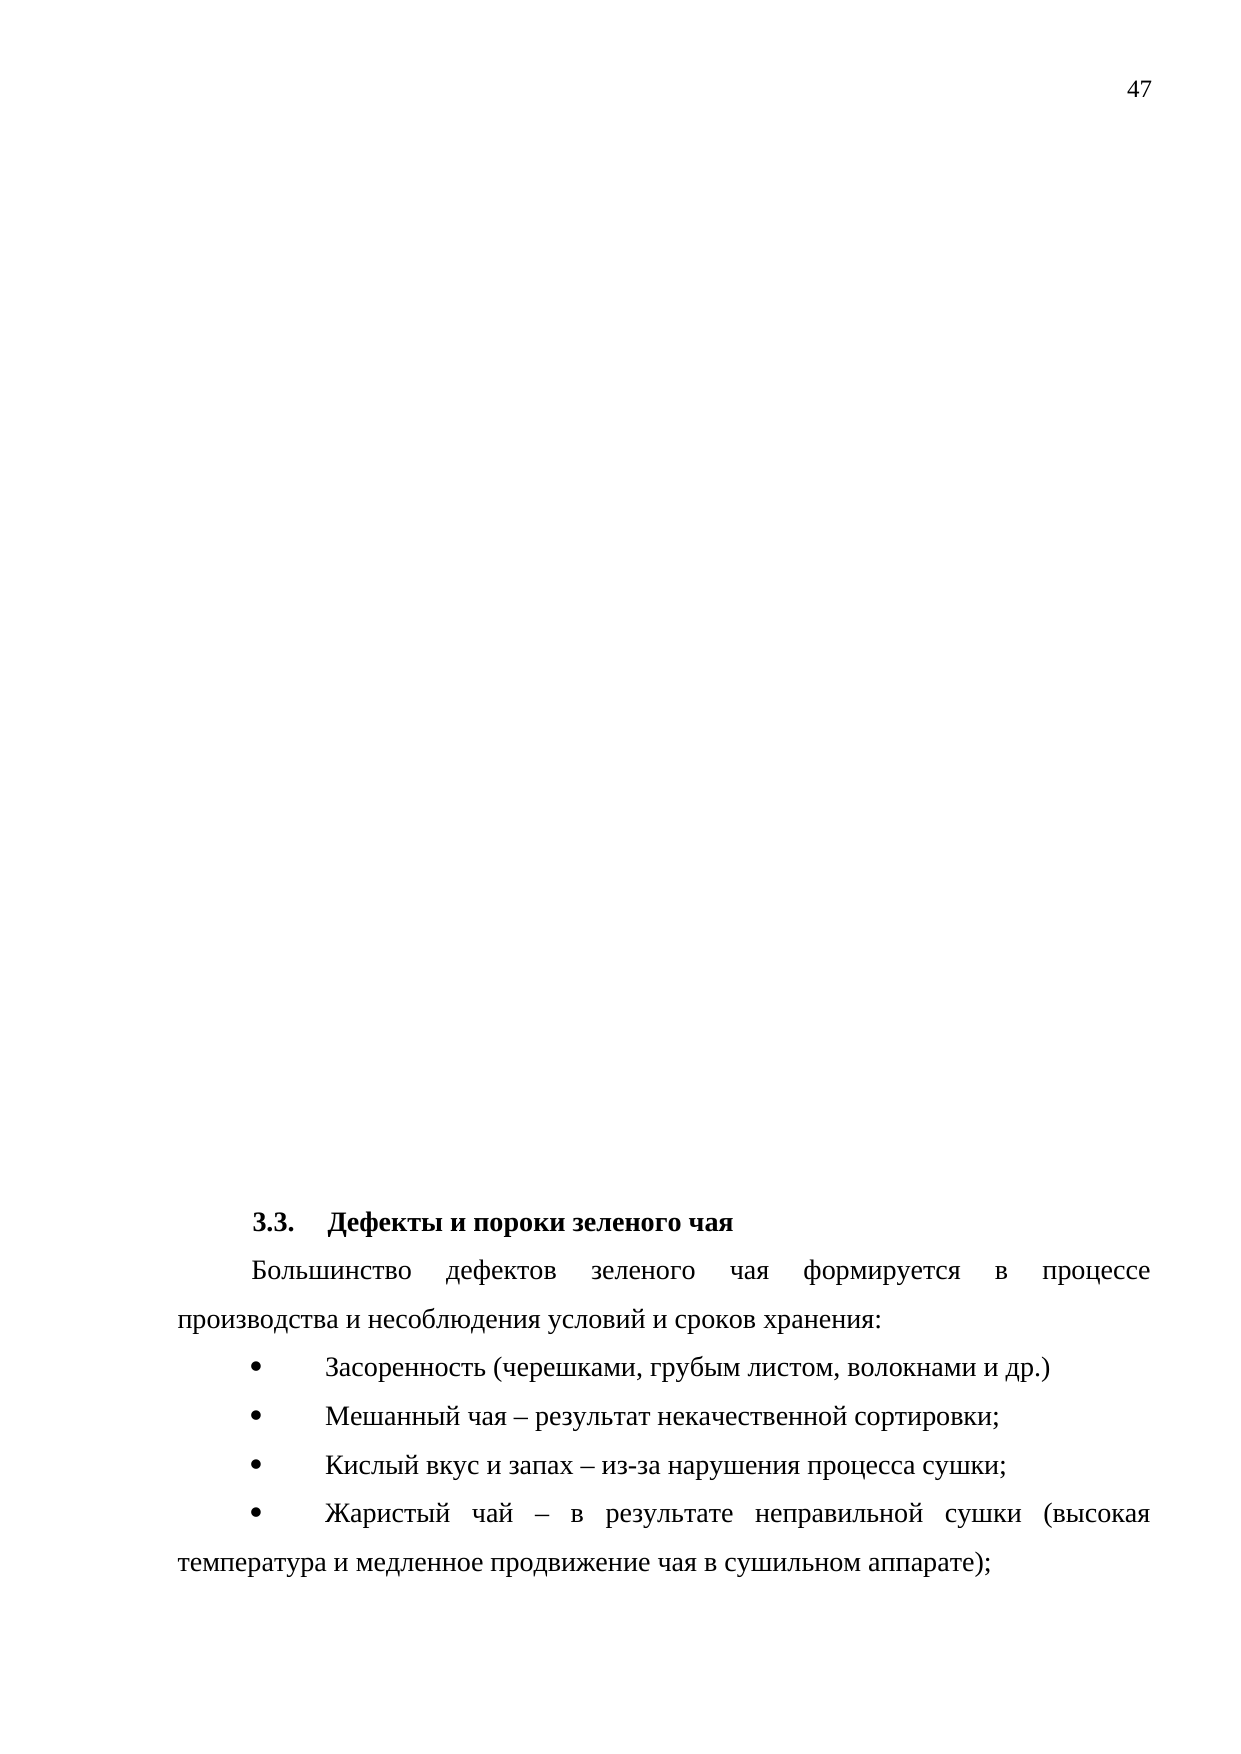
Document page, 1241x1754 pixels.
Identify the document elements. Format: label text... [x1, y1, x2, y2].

text Большинство дефектов зеленого чая формируется в процессе производства и несоблюдения условий и сроков хранения: [177, 1253, 1152, 1334]
list Кислый вкус и запах – из-за нарушения процесса сушки; [177, 1448, 1152, 1480]
list Мешанный чая – результат некачественной сортировки; [177, 1399, 1152, 1431]
list Засоренность (черешками, грубым листом, волокнами и др.) [177, 1350, 1152, 1383]
list Дефекты и пороки зеленого чая [252, 1204, 1152, 1237]
list Жаристый чай – в результате неправильной сушки (высокая температура и медленное продвижение чая в сушильном аппарате); [177, 1496, 1152, 1577]
